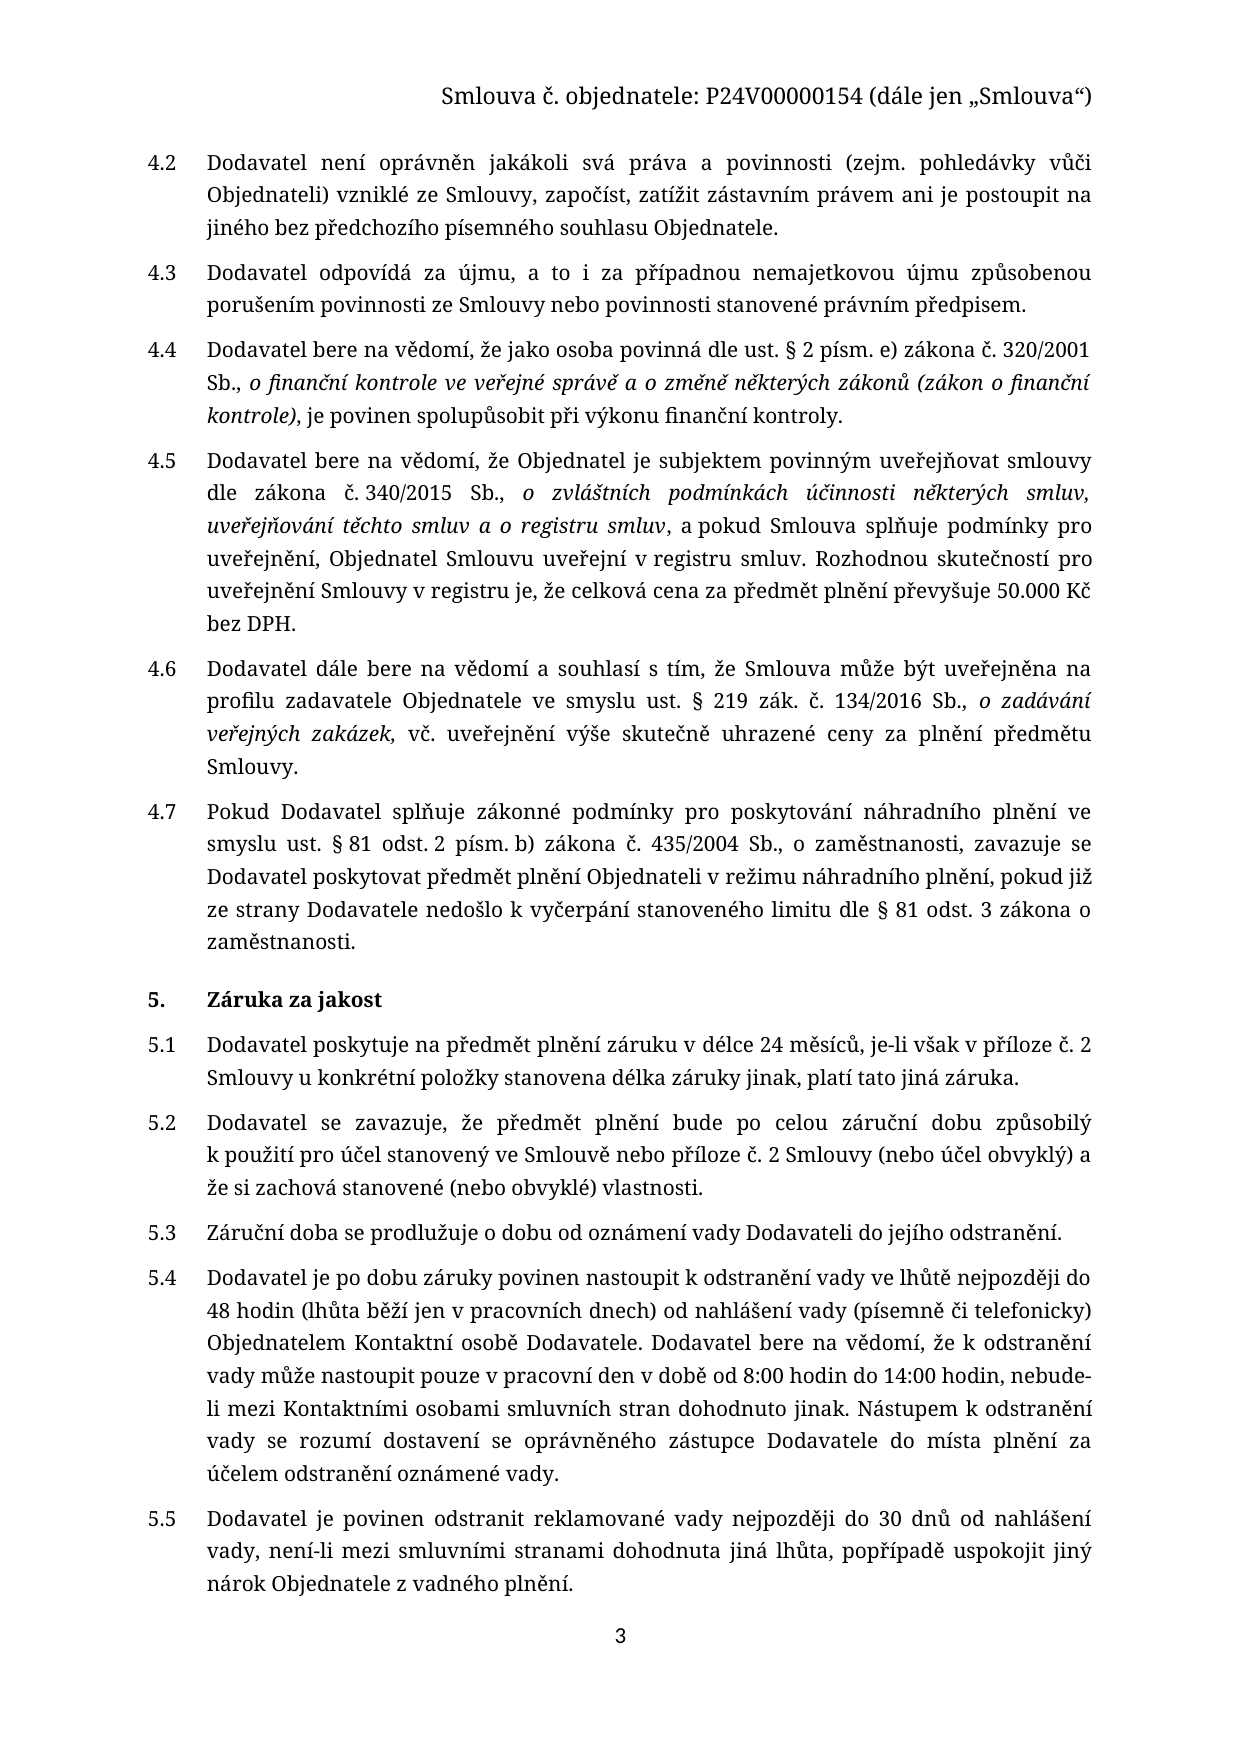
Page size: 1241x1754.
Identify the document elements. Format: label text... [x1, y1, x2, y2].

list Dodavatel je povinen odstranit reklamované vady nejpozději do 30 dnů od nahlášení vady, není-li mezi smluvními stranami dohodnuta jiná lhůta, popřípadě uspokojit jiný nárok Objednatele z vadného plnění. [148, 1504, 1093, 1598]
list Dodavatel bere na vědomí, že Objednatel je subjektem povinným uveřejňovat smlouvy dle zákona č. 340/2015 Sb., o zvláštních podmínkách účinnosti některých smluv, uveřejňování těchto smluv a o registru smluv, a pokud Smlouva splňuje podmínky pro uveřejnění, Objednatel Smlouvu uveřejní v registru smluv. Rozhodnou skutečností pro uveřejnění Smlouvy v registru je, že celková cena za předmět plnění převyšuje 50.000 Kč bez DPH. [148, 446, 1093, 637]
list Dodavatel dále bere na vědomí a souhlasí s tím, že Smlouva může být uveřejněna na profilu zadavatele Objednatele ve smyslu ust. § 219 zák. č. 134/2016 Sb., o zadávání veřejných zakázek, vč. uveřejnění výše skutečně uhrazené ceny za plnění předmětu Smlouvy. [148, 654, 1093, 780]
list Pokud Dodavatel splňuje zákonné podmínky pro poskytování náhradního plnění ve smyslu ust. § 81 odst. 2 písm. b) zákona č. 435/2004 Sb., o zaměstnanosti, zavazuje se Dodavatel poskytovat předmět plnění Objednateli v režimu náhradního plnění, pokud již ze strany Dodavatele nedošlo k vyčerpání stanoveného limitu dle § 81 odst. 3 zákona o zaměstnanosti. [148, 797, 1093, 956]
list Záruka za jakost [148, 985, 1093, 1013]
list Dodavatel není oprávněn jakákoli svá práva a povinnosti (zejm. pohledávky vůči Objednateli) vzniklé ze Smlouvy, započíst, zatížit zástavním právem ani je postoupit na jiného bez předchozího písemného souhlasu Objednatele. [148, 148, 1093, 241]
list Dodavatel odpovídá za újmu, a to i za případnou nemajetkovou újmu způsobenou porušením povinnosti ze Smlouvy nebo povinnosti stanovené právním předpisem. [148, 258, 1093, 319]
list Dodavatel bere na vědomí, že jako osoba povinná dle ust. § 2 písm. e) zákona č. 320/2001 Sb., o finanční kontrole ve veřejné správě a o změně některých zákonů (zákon o finanční kontrole), je povinen spolupůsobit při výkonu finanční kontroly. [148, 336, 1093, 429]
list Dodavatel se zavazuje, že předmět plnění bude po celou záruční dobu způsobilý k použití pro účel stanovený ve Smlouvě nebo příloze č. 2 Smlouvy (nebo účel obvyklý) a že si zachová stanovené (nebo obvyklé) vlastnosti. [148, 1108, 1093, 1201]
list Záruční doba se prodlužuje o dobu od oznámení vady Dodavateli do jejího odstranění. [148, 1218, 1093, 1247]
list Dodavatel poskytuje na předmět plnění záruku v délce 24 měsíců, je-li však v příloze č. 2 Smlouvy u konkrétní položky stanovena délka záruky jinak, platí tato jiná záruka. [148, 1030, 1093, 1091]
list Dodavatel je po dobu záruky povinen nastoupit k odstranění vady ve lhůtě nejpozději do 48 hodin (lhůta běží jen v pracovních dnech) od nahlášení vady (písemně či telefonicky) Objednatelem Kontaktní osobě Dodavatele. Dodavatel bere na vědomí, že k odstranění vady může nastoupit pouze v pracovní den v době od 8:00 hodin do 14:00 hodin, nebude-li mezi Kontaktními osobami smluvních stran dohodnuto jinak. Nástupem k odstranění vady se rozumí dostavení se oprávněného zástupce Dodavatele do místa plnění za účelem odstranění oznámené vady. [148, 1263, 1093, 1487]
